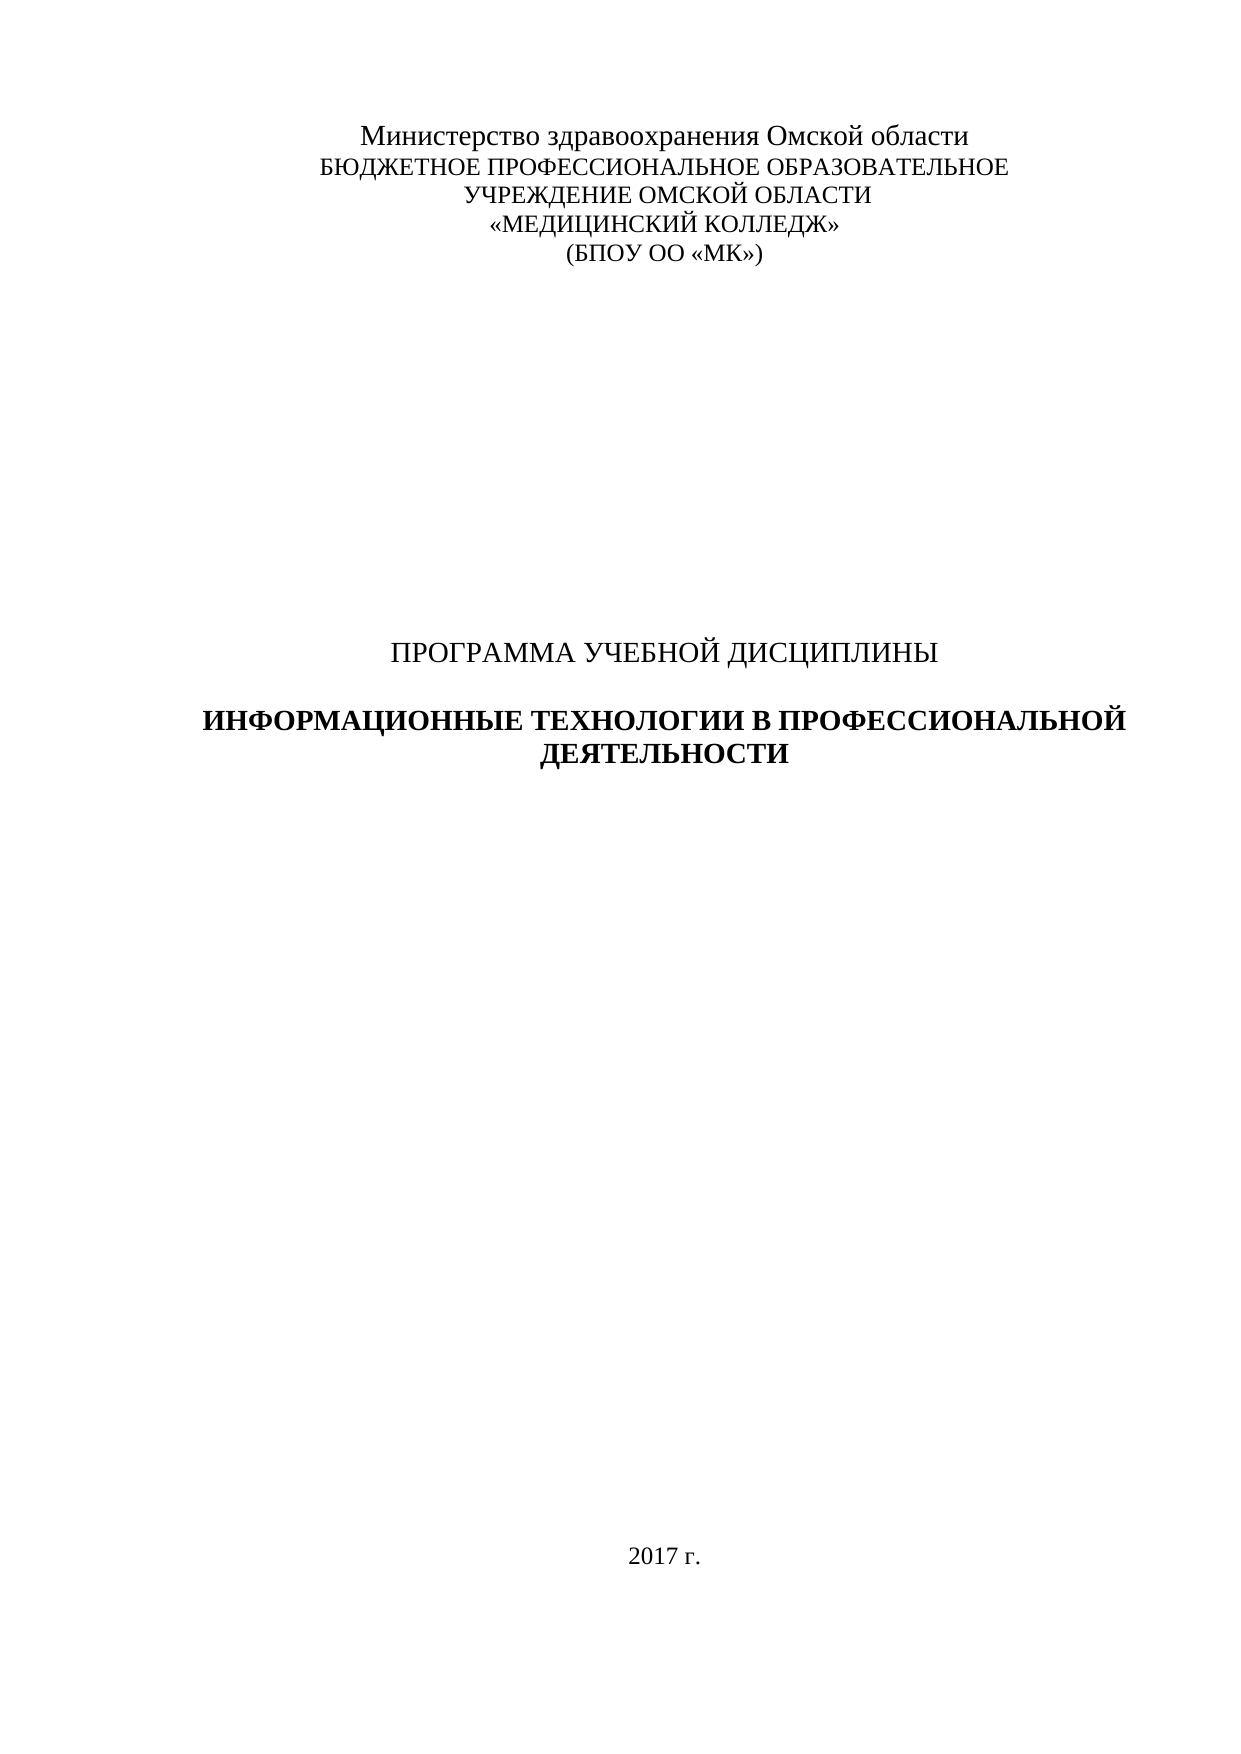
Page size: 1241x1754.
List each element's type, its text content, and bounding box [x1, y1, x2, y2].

text 2017 г. [177, 1541, 1152, 1570]
text ПРОГРАММа УЧЕБНОЙ ДИСЦИПЛИНЫ [177, 636, 1152, 669]
text «МЕДИЦИНСКИЙ КОЛЛЕДЖ» [177, 209, 1152, 238]
text Министерство здравоохранения Омской области БЮДЖЕТНОЕ ПРОФЕССИОНАЛЬНОЕ ОБРАЗОВАТЕЛЬНОЕ [177, 118, 1152, 180]
text ИНФОРМАЦИОННЫЕ ТЕХНОЛОГИИ В ПРОФЕССИОНАЛЬНОЙ ДЕЯТЕЛЬНОСТИ [177, 703, 1152, 770]
text (БПОУ ОО «МК») [177, 238, 1152, 267]
text УЧРЕЖДЕНИЕ ОМСКОЙ ОБЛАСТИ [177, 180, 1152, 209]
